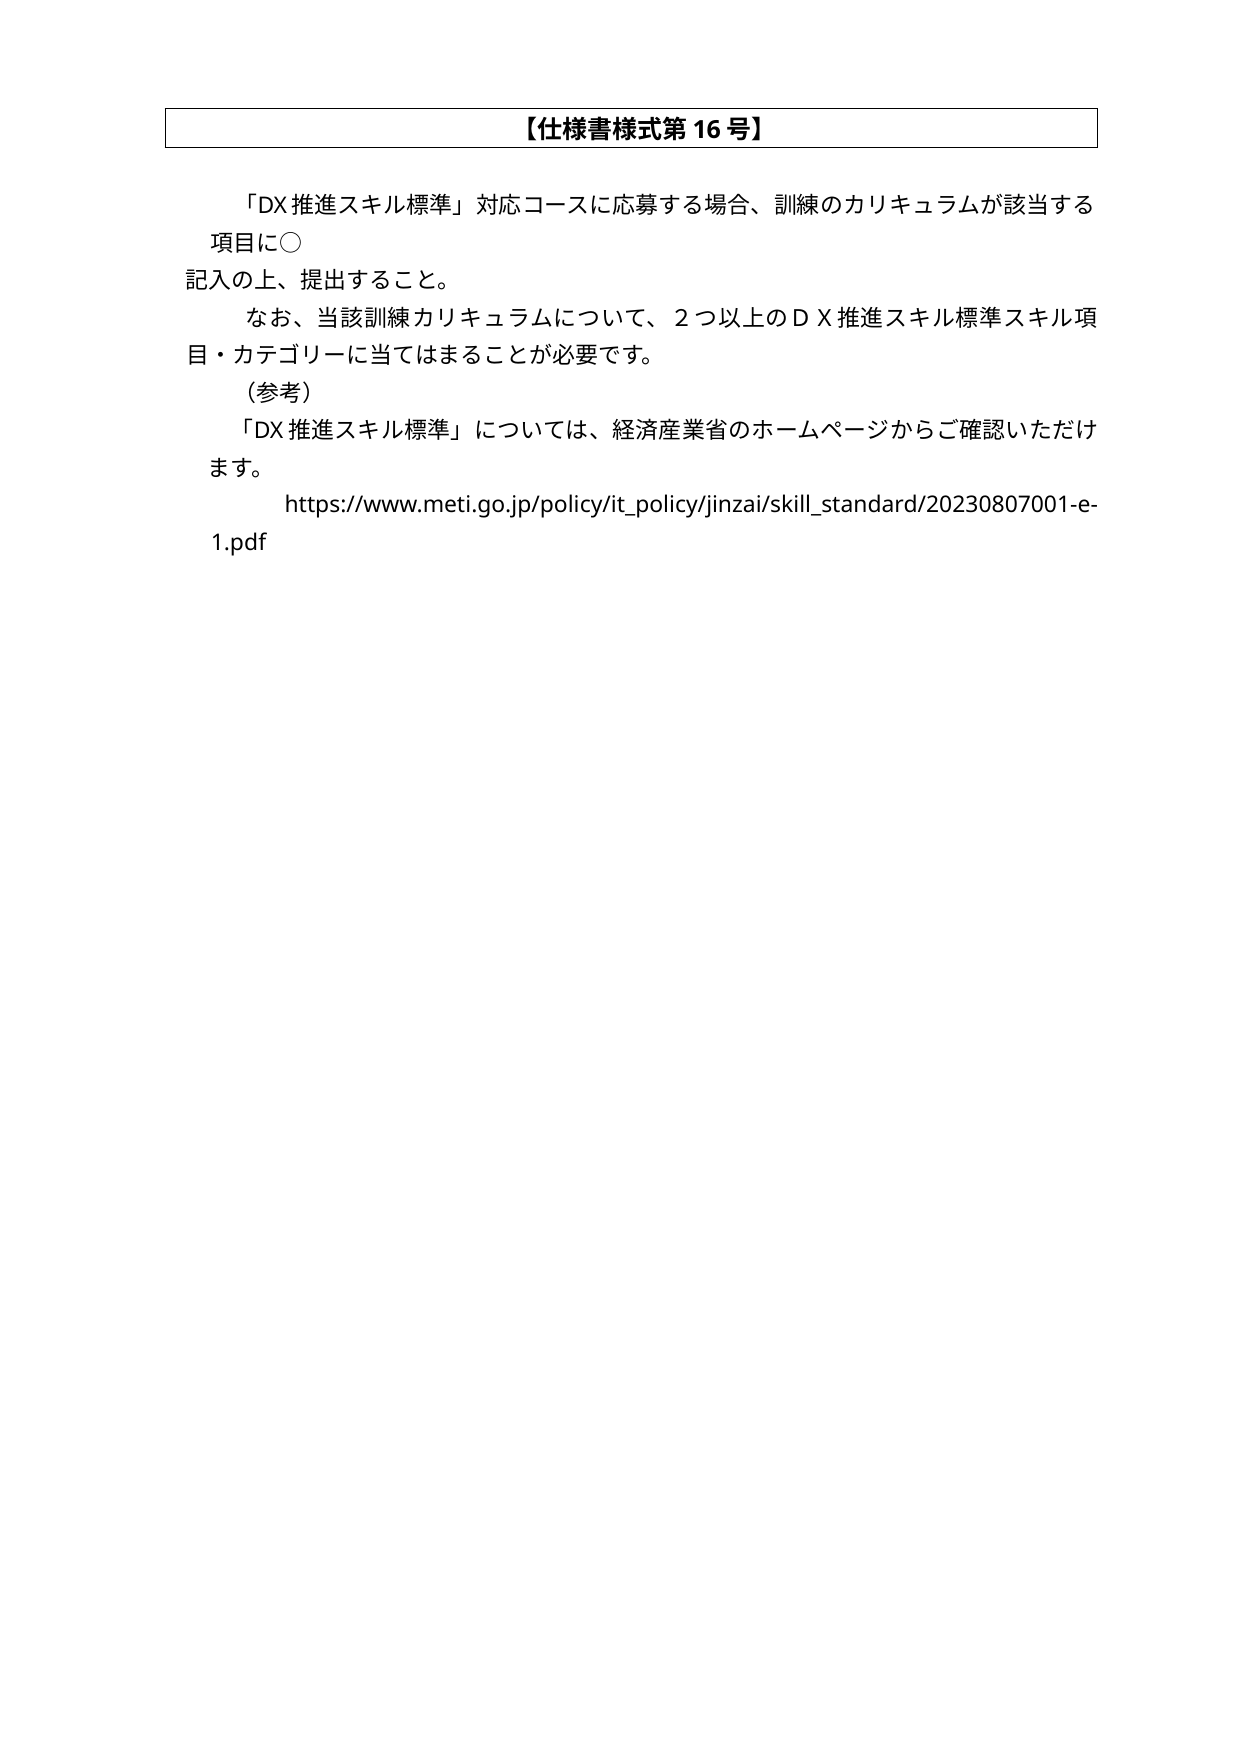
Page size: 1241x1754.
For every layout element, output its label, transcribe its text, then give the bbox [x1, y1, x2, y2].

text 「DX推進スキル標準」については、経済産業省のホームページからご確認いただけます。 [207, 410, 1098, 485]
text （参考） [142, 373, 1098, 410]
text https://www.meti.go.jp/policy/it_policy/jinzai/skill_standard/20230807001-e-1.pdf [142, 485, 1098, 560]
text なお、当該訓練カリキュラムについて、２つ以上のＤＸ推進スキル標準スキル項目・カテゴリーに当てはまることが必要です。 [127, 298, 1098, 373]
text 記入の上、提出すること。 [186, 260, 1098, 298]
text 「DX推進スキル標準」対応コースに応募する場合、訓練のカリキュラムが該当する項目に○ [142, 185, 1098, 260]
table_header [166, 109, 1097, 147]
